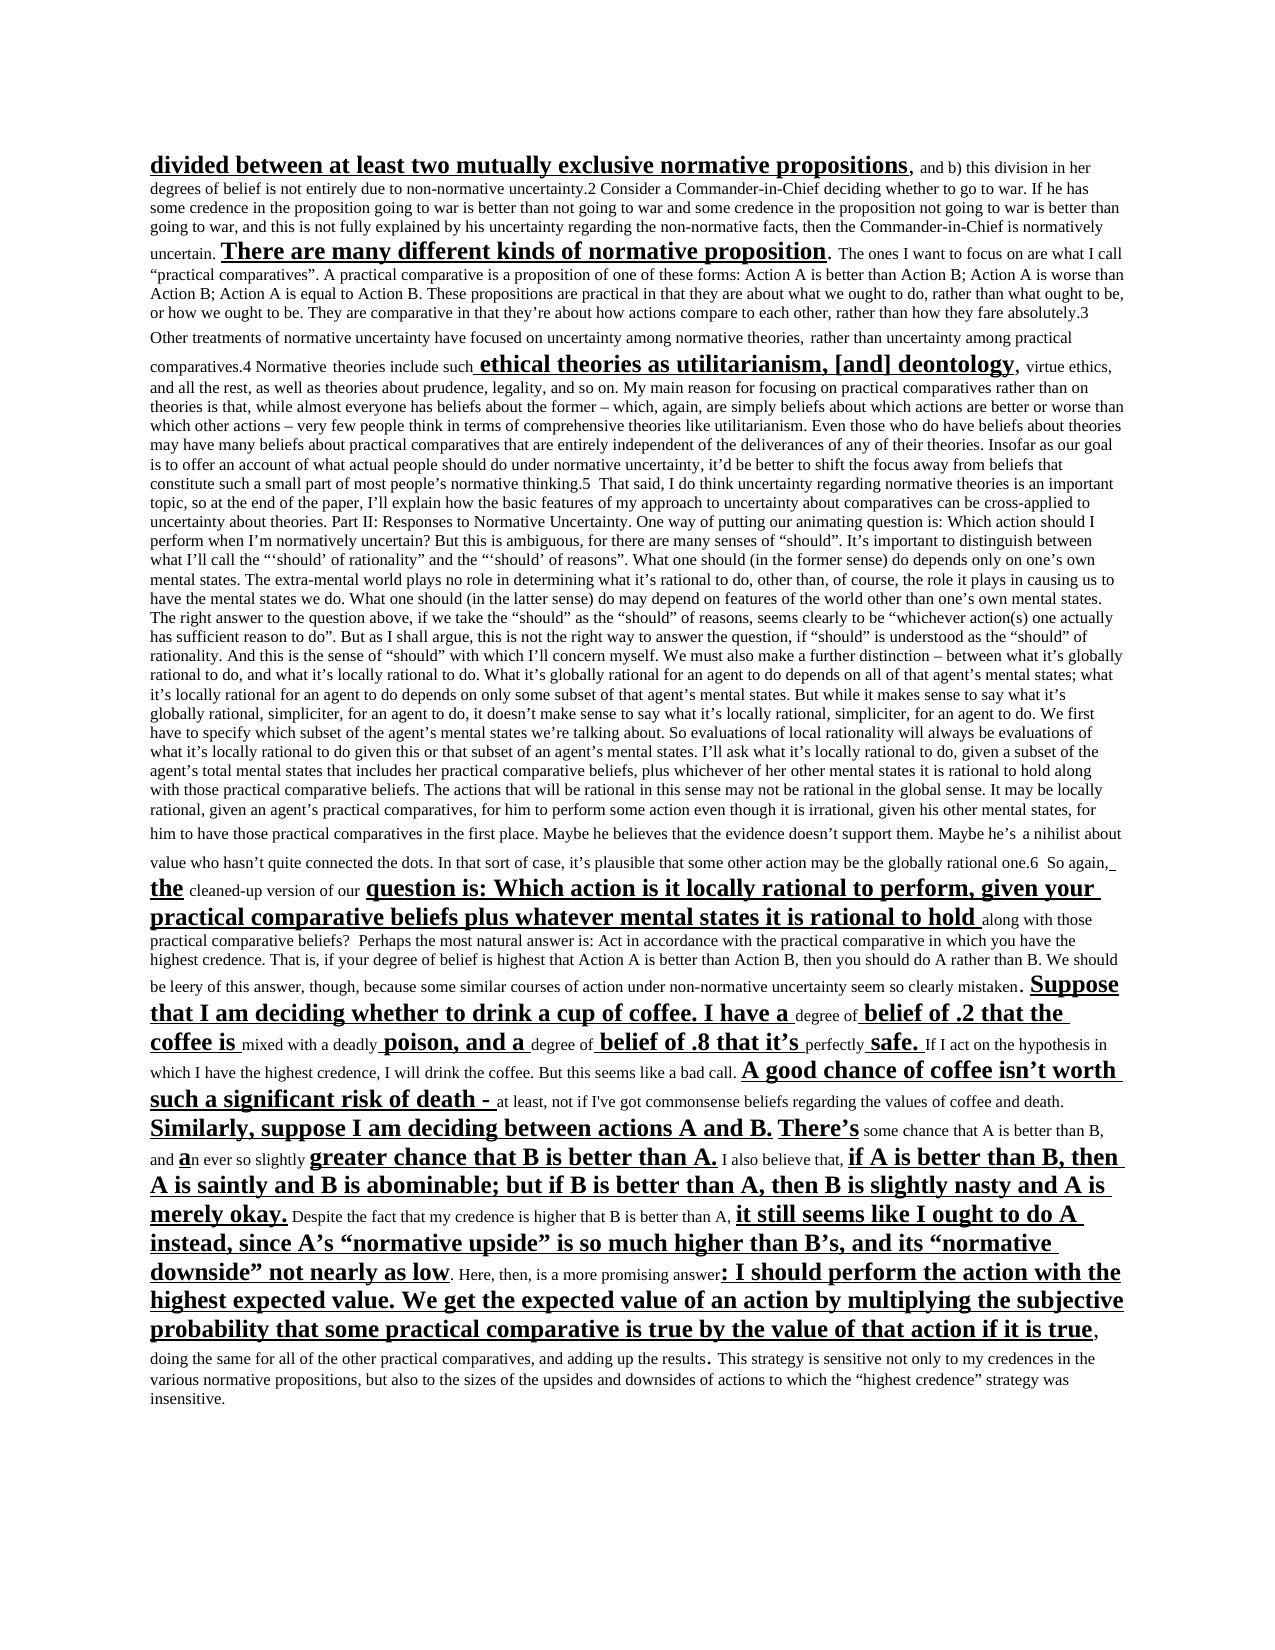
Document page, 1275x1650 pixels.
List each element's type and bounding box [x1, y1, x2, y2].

text [150, 150, 1125, 1408]
